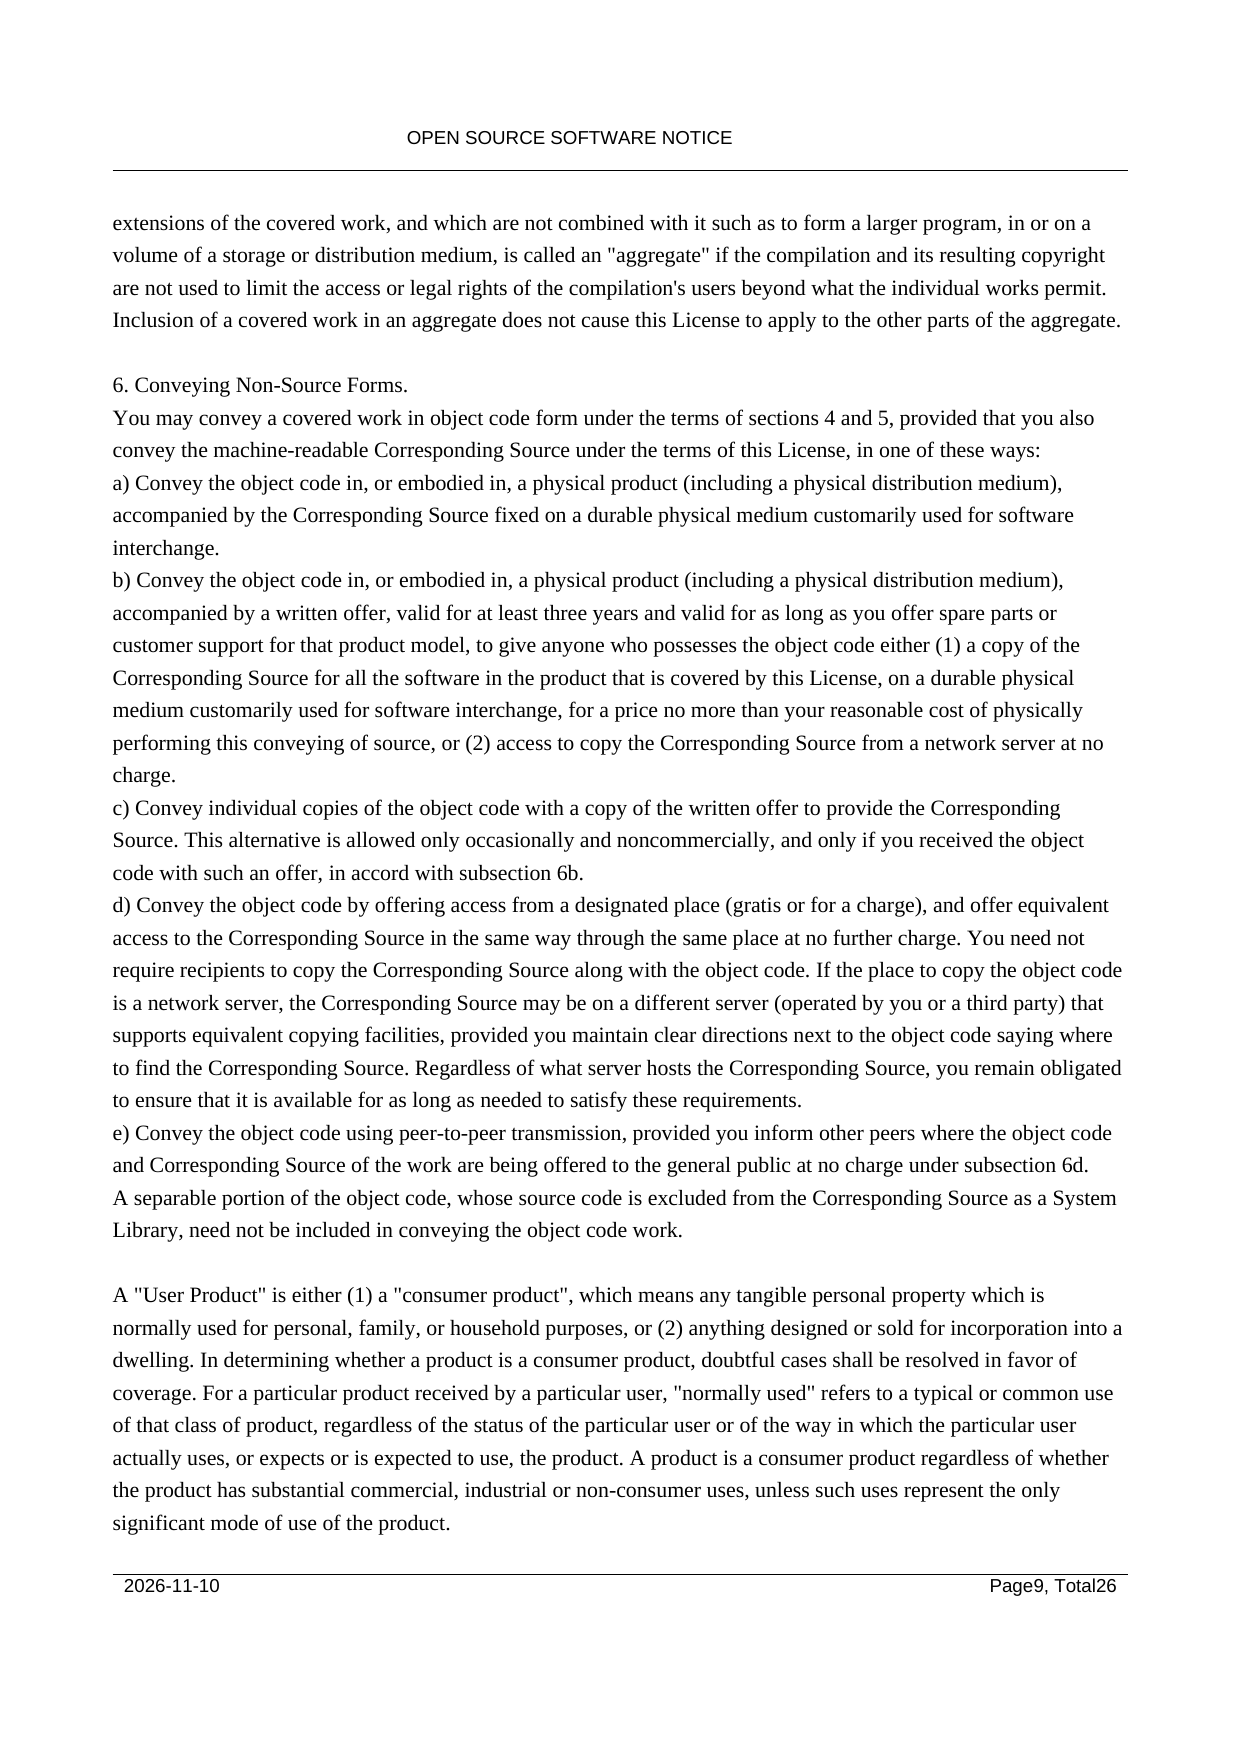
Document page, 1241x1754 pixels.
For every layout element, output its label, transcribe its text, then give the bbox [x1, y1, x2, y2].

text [112, 206, 1128, 336]
text a) Convey the object code in, or embodied in, a physical product (including a physical distribution medium), accompanied by the Corresponding Source fixed on a durable physical medium customarily used for software interchange. [112, 466, 1128, 564]
text b) Convey the object code in, or embodied in, a physical product (including a physical distribution medium), accompanied by a written offer, valid for at least three years and valid for as long as you offer spare parts or customer support for that product model, to give anyone who possesses the object code either (1) a copy of the Corresponding Source for all the software in the product that is covered by this License, on a durable physical medium customarily used for software interchange, for a price no more than your reasonable cost of physically performing this conveying of source, or (2) access to copy the Corresponding Source from a network server at no charge. [112, 564, 1128, 791]
text 6. Conveying Non-Source Forms. [112, 369, 1128, 401]
text A "User Product" is either (1) a "consumer product", which means any tangible personal property which is normally used for personal, family, or household purposes, or (2) anything designed or sold for incorporation into a dwelling. In determining whether a product is a consumer product, doubtful cases shall be resolved in favor of coverage. For a particular product received by a particular user, "normally used" refers to a typical or common use of that class of product, regardless of the status of the particular user or of the way in which the particular user actually uses, or expects or is expected to use, the product. A product is a consumer product regardless of whether the product has substantial commercial, industrial or non-consumer uses, unless such uses represent the only significant mode of use of the product. [112, 1279, 1128, 1539]
text You may convey a covered work in object code form under the terms of sections 4 and 5, provided that you also convey the machine-readable Corresponding Source under the terms of this License, in one of these ways: [112, 401, 1128, 466]
text c) Convey individual copies of the object code with a copy of the written offer to provide the Corresponding Source. This alternative is allowed only occasionally and noncommercially, and only if you received the object code with such an offer, in accord with subsection 6b. [112, 791, 1128, 889]
text d) Convey the object code by offering access from a designated place (gratis or for a charge), and offer equivalent access to the Corresponding Source in the same way through the same place at no further charge. You need not require recipients to copy the Corresponding Source along with the object code. If the place to copy the object code is a network server, the Corresponding Source may be on a different server (operated by you or a third party) that supports equivalent copying facilities, provided you maintain clear directions next to the object code saying where to find the Corresponding Source. Regardless of what server hosts the Corresponding Source, you remain obligated to ensure that it is available for as long as needed to satisfy these requirements. [112, 889, 1128, 1116]
text A separable portion of the object code, whose source code is excluded from the Corresponding Source as a System Library, need not be included in conveying the object code work. [112, 1181, 1128, 1246]
text e) Convey the object code using peer-to-peer transmission, provided you inform other peers where the object code and Corresponding Source of the work are being offered to the general public at no charge under subsection 6d. [112, 1116, 1128, 1181]
